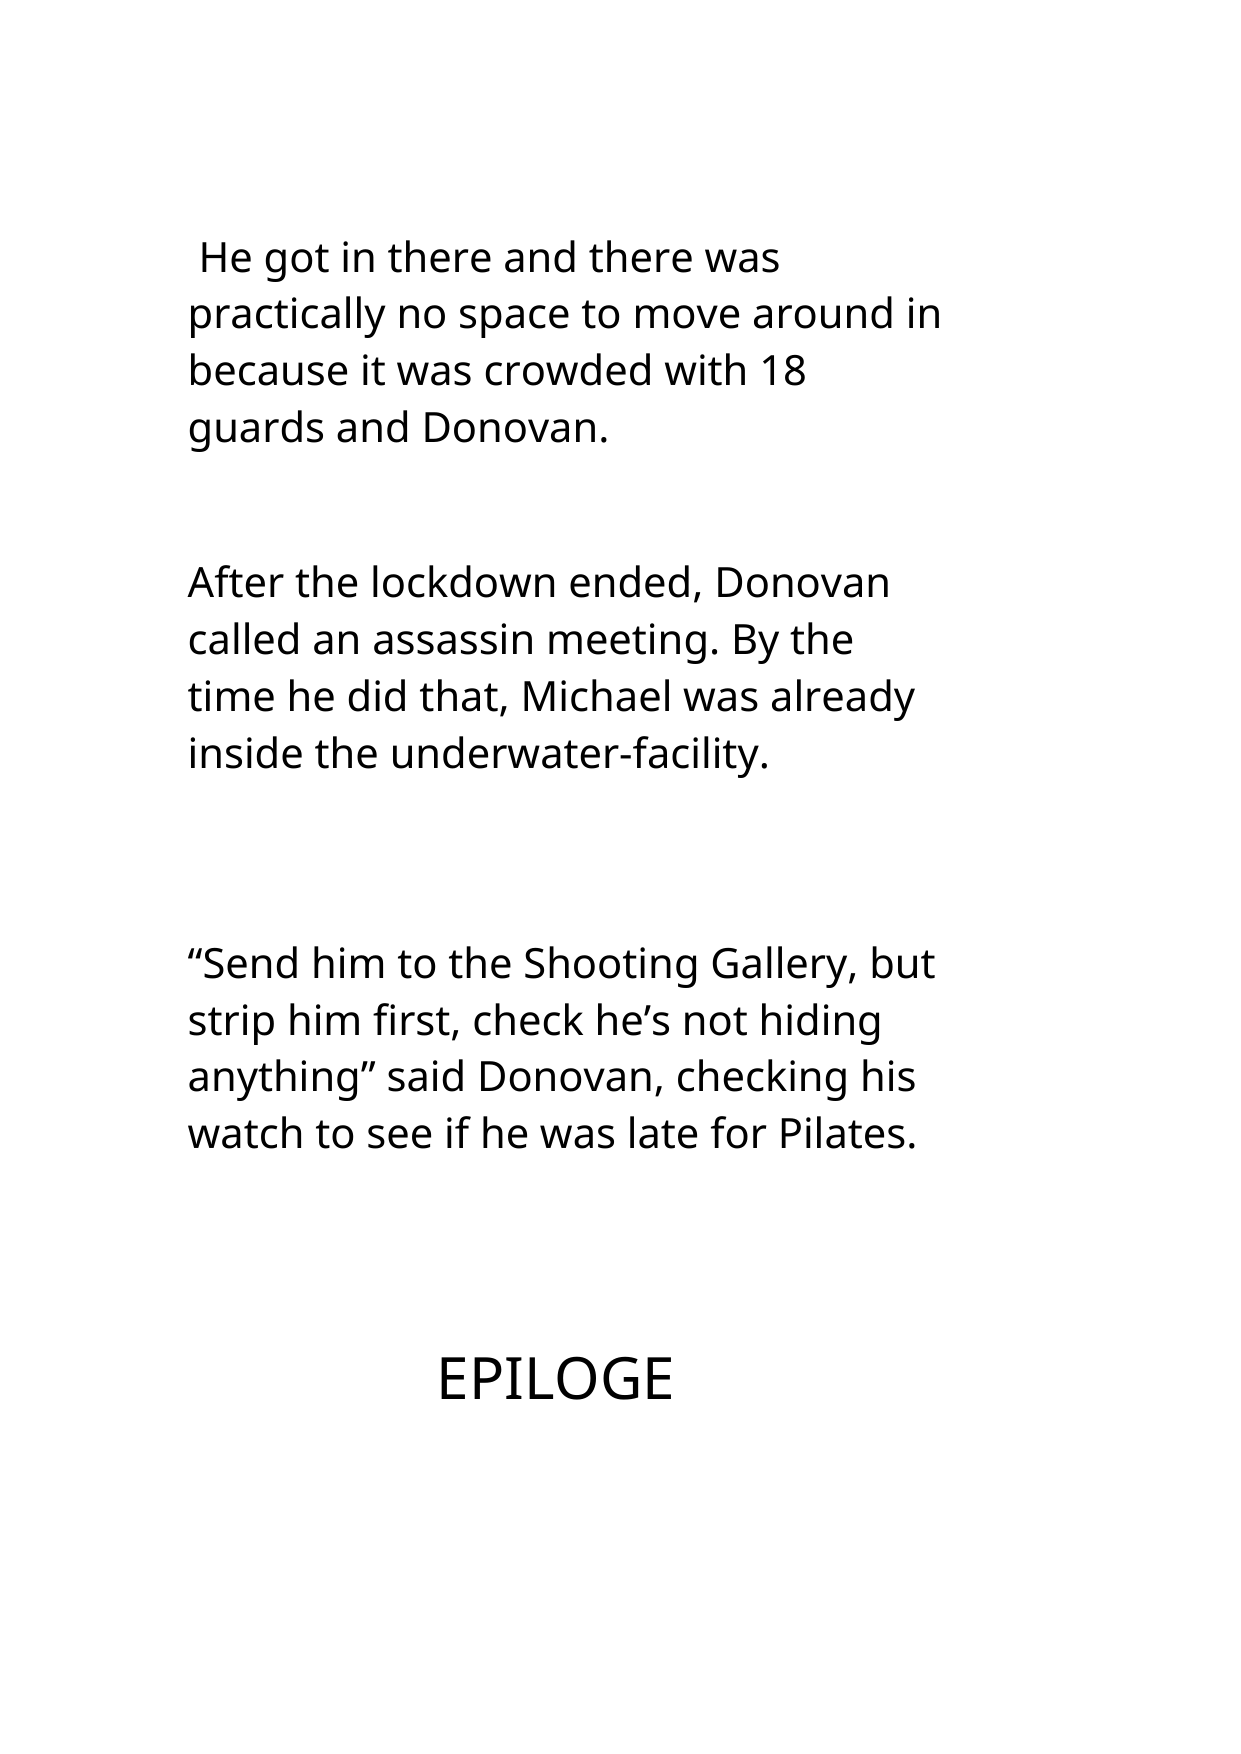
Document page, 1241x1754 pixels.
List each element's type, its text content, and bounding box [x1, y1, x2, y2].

text He got in there and there was practically no space to move around in because it was crowded with 18 guards and Donovan. [187, 228, 952, 455]
text EPILOGE [187, 1337, 960, 1416]
text After the lockdown ended, Donovan called an assassin meeting. By the time he did that, Michael was already inside the underwater-facility. [187, 553, 952, 780]
text “Send him to the Shooting Gallery, but strip him first, check he’s not hiding anything” said Donovan, checking his watch to see if he was late for Pilates. [187, 933, 960, 1161]
